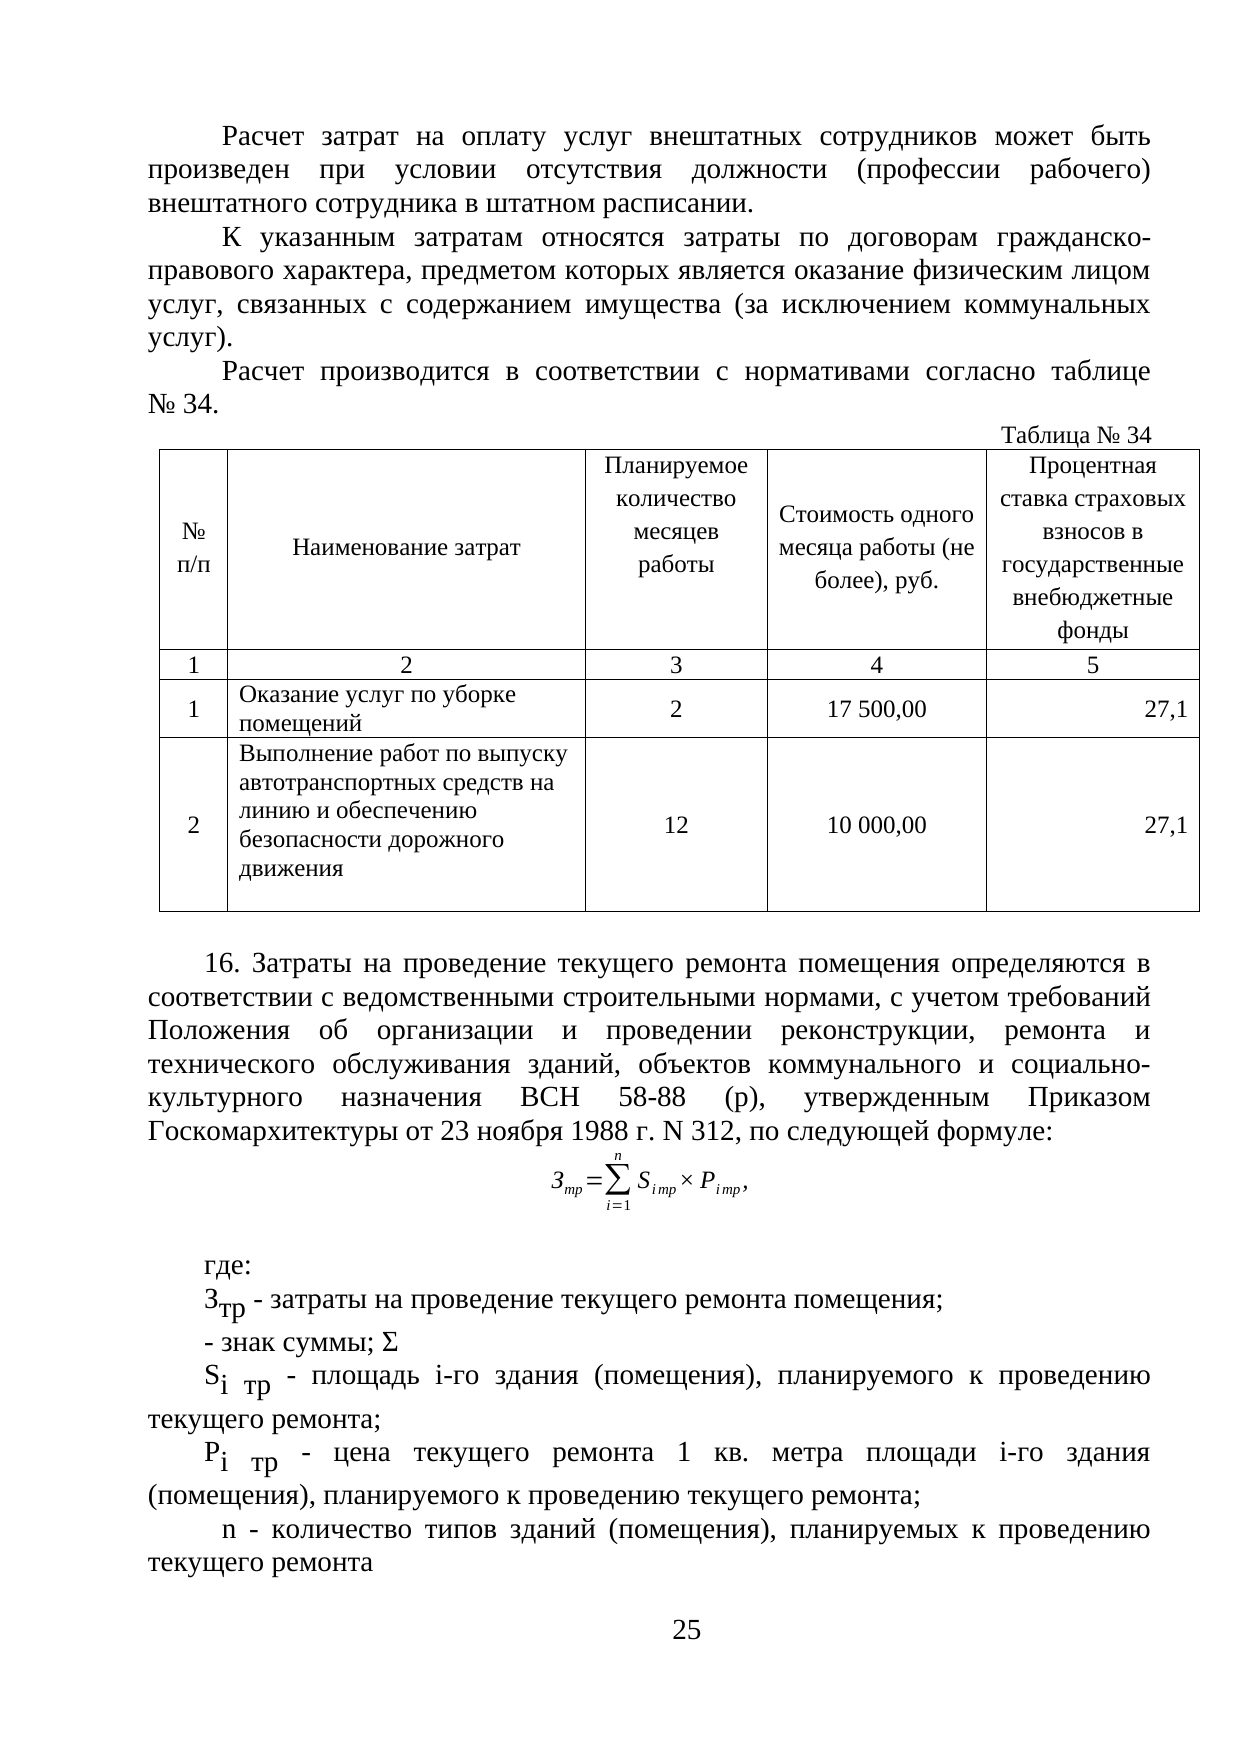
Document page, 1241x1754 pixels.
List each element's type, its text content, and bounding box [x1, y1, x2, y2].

table_cell 27,1 [987, 738, 1199, 911]
table_cell 27,1 [987, 680, 1199, 737]
table_cell Оказание услуг по уборке помещений [228, 680, 585, 737]
table_cell 5 [987, 650, 1199, 678]
table_cell 1 [160, 650, 227, 678]
text 16. Затраты на проведение текущего ремонта помещения определяются в соответствии с ведомственными строительными нормами, с учетом требований Положения об организации и проведении реконструкции, ремонта и технического обслуживания зданий, объектов коммунального и социально-культурного назначения ВСН 58-88 (р), утвержденным Приказом Госкомархитектуры от 23 ноября 1988 г. N 312, по следующей формуле: [148, 945, 1152, 1146]
text Расчет производится в соответствии с нормативами согласно таблице № 34. [148, 353, 1152, 420]
table_header № п/п [160, 450, 227, 649]
table_header Процентная ставка страховых взносов в государственные внебюджетные фонды [987, 450, 1199, 649]
table_cell 2 [160, 738, 227, 911]
table_cell 3 [586, 650, 767, 678]
table_header Планируемое количество месяцев работы [586, 450, 767, 649]
text Si тр - площадь i-го здания (помещения), планируемого к проведению текущего ремонта; [148, 1357, 1152, 1434]
table_cell Выполнение работ по выпуску автотранспортных средств на линию и обеспечению безопасности дорожного движения [228, 738, 585, 911]
table_header Наименование затрат [228, 450, 585, 649]
text n - количество типов зданий (помещения), планируемых к проведению текущего ремонта [148, 1511, 1152, 1578]
text где: [148, 1247, 1152, 1281]
table_cell 10 000,00 [768, 738, 986, 911]
text Зтр - затраты на проведение текущего ремонта помещения; [148, 1281, 1152, 1324]
text - знак суммы; Σ [148, 1324, 1152, 1357]
text Расчет затрат на оплату услуг внештатных сотрудников может быть произведен при условии отсутствия должности (профессии рабочего) внештатного сотрудника в штатном расписании. [148, 118, 1152, 219]
text Таблица № 34 [148, 420, 1152, 449]
text Pi тр - цена текущего ремонта 1 кв. метра площади i-го здания (помещения), планируемого к проведению текущего ремонта; [148, 1434, 1152, 1511]
table_cell 17 500,00 [768, 680, 986, 737]
table_cell 12 [586, 738, 767, 911]
text К указанным затратам относятся затраты по договорам гражданско-правового характера, предметом которых является оказание физическим лицом услуг, связанных с содержанием имущества (за исключением коммунальных услуг). [148, 219, 1152, 353]
table_header Стоимость одного месяца работы (не более), руб. [768, 450, 986, 649]
table_cell 4 [768, 650, 986, 678]
table_cell 2 [586, 680, 767, 737]
table_cell 1 [160, 680, 227, 737]
table_cell 2 [228, 650, 585, 678]
